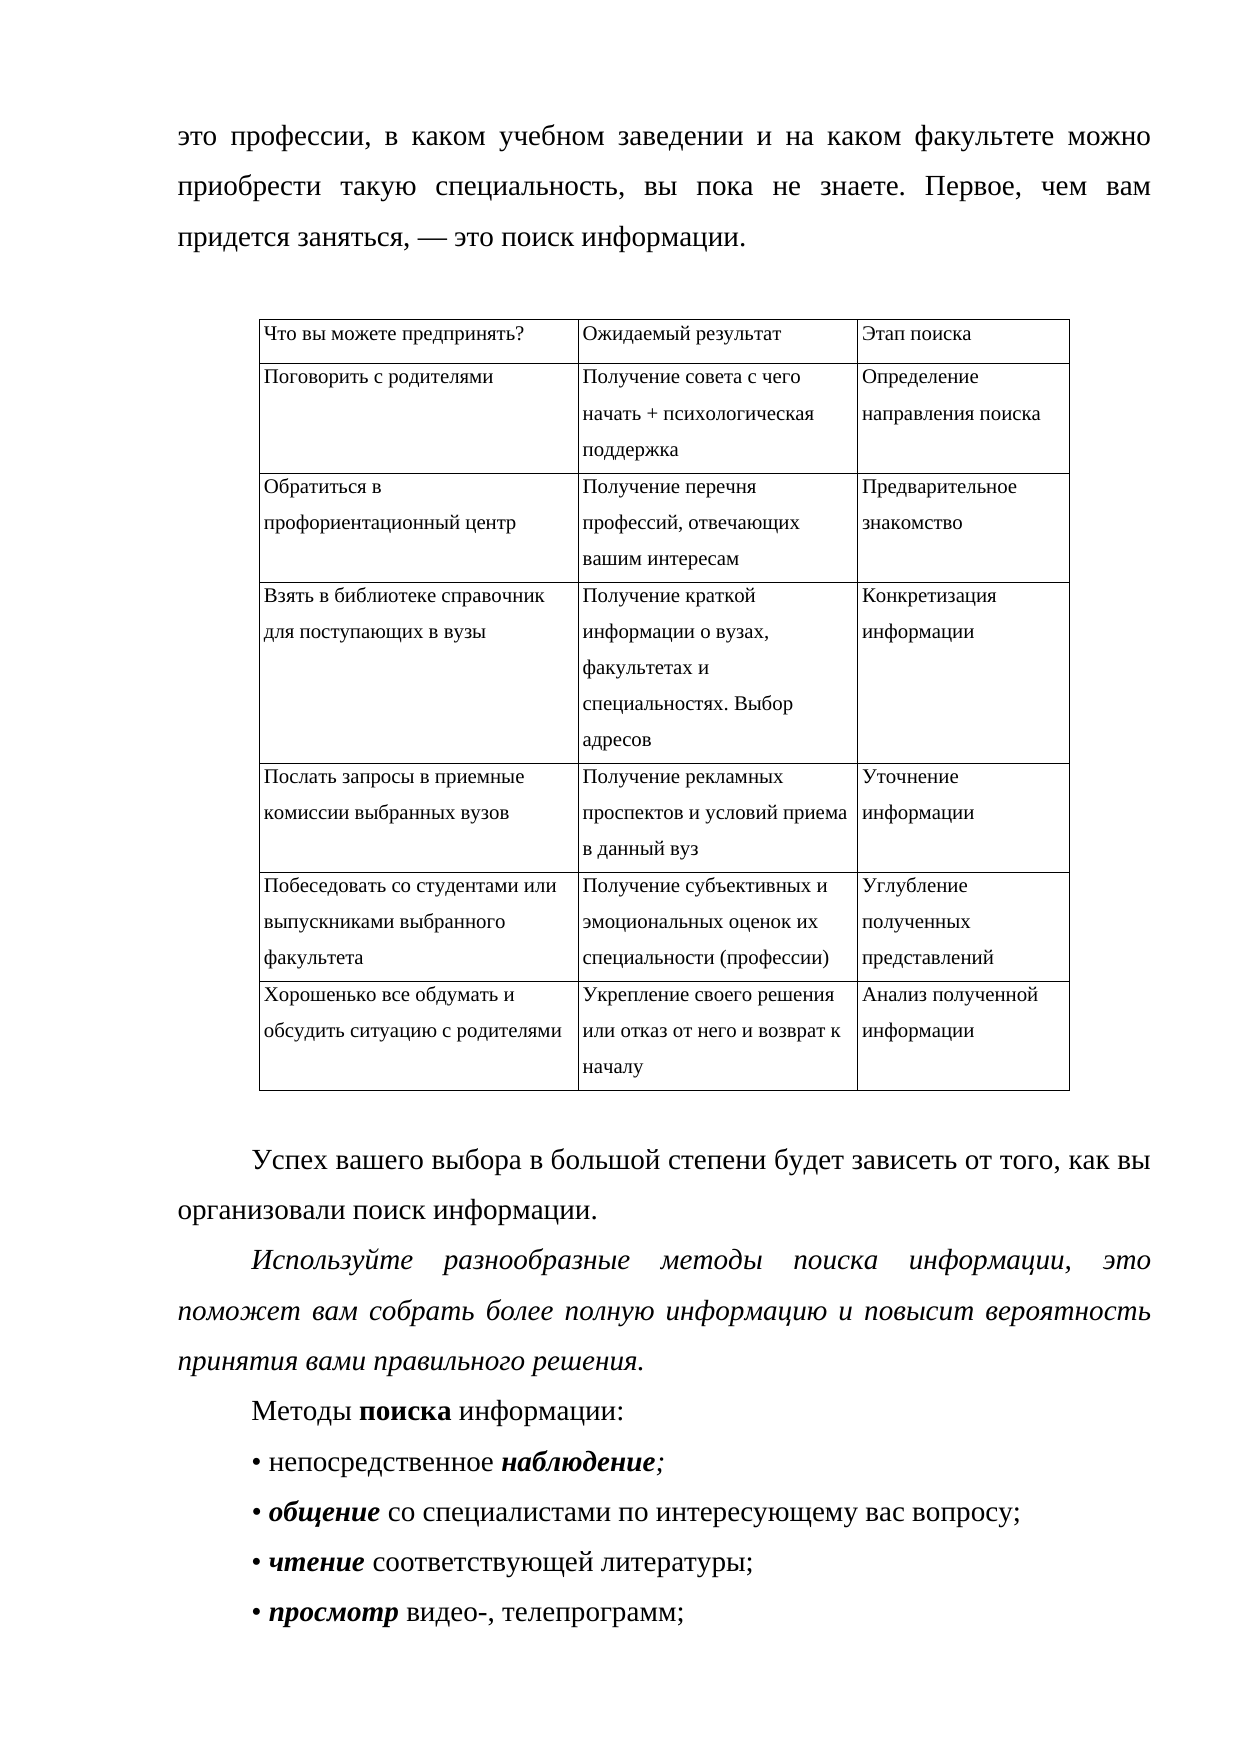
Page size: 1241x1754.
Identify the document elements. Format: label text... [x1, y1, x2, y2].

text • общение со специалистами по интересующему вас вопросу; [177, 1494, 1152, 1527]
table_cell Получение краткой информации о вузах, факультетах и специальностях. Выбор адресов [579, 583, 857, 763]
table_header Этап поиска [858, 320, 1069, 363]
table_cell Взять в библиотеке справочник для поступающих в вузы [260, 583, 578, 763]
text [177, 118, 1152, 252]
table_cell Послать запросы в приемные комиссии выбранных вузов [260, 764, 578, 872]
table_cell Углубление полученных представлений [858, 873, 1069, 981]
text Успех вашего выбора в большой степени будет зависеть от того, как вы организовали поиск информации. [177, 1142, 1152, 1226]
table_cell Поговорить с родителями [260, 364, 578, 472]
text • чтение соответствующей литературы; [177, 1544, 1152, 1578]
table_header Ожидаемый результат [579, 320, 857, 363]
text • просмотр видео-, телепрограмм; [177, 1594, 1152, 1628]
table_header Что вы можете предпринять? [260, 320, 578, 363]
table_cell Получение субъективных и эмоциональных оценок их специальности (профессии) [579, 873, 857, 981]
table_cell Анализ полученной информации [858, 982, 1069, 1090]
table_cell Хорошенько все обдумать и обсудить ситуацию с родителями [260, 982, 578, 1090]
table_cell Предварительное знакомство [858, 474, 1069, 582]
table_cell Получение совета с чего начать + психологическая поддержка [579, 364, 857, 472]
table_cell Получение перечня профессий, отвечающих вашим интересам [579, 474, 857, 582]
text • непосредственное наблюдение; [177, 1444, 1152, 1477]
table_cell Определение направления поиска [858, 364, 1069, 472]
table_cell Уточнение информации [858, 764, 1069, 872]
table_cell Получение рекламных проспектов и условий приема в данный вуз [579, 764, 857, 872]
table_cell Побеседовать со студентами или выпускниками выбранного факультета [260, 873, 578, 981]
table_cell Обратиться в профориентационный центр [260, 474, 578, 582]
table_cell Конкретизация информации [858, 583, 1069, 763]
table_cell Укрепление своего решения или отказ от него и возврат к началу [579, 982, 857, 1090]
text Используйте разнообразные методы поиска информации, это поможет вам собрать более полную информацию и повысит вероятность принятия вами правильного решения. [177, 1242, 1152, 1377]
text Методы поиска информации: [177, 1393, 1152, 1427]
